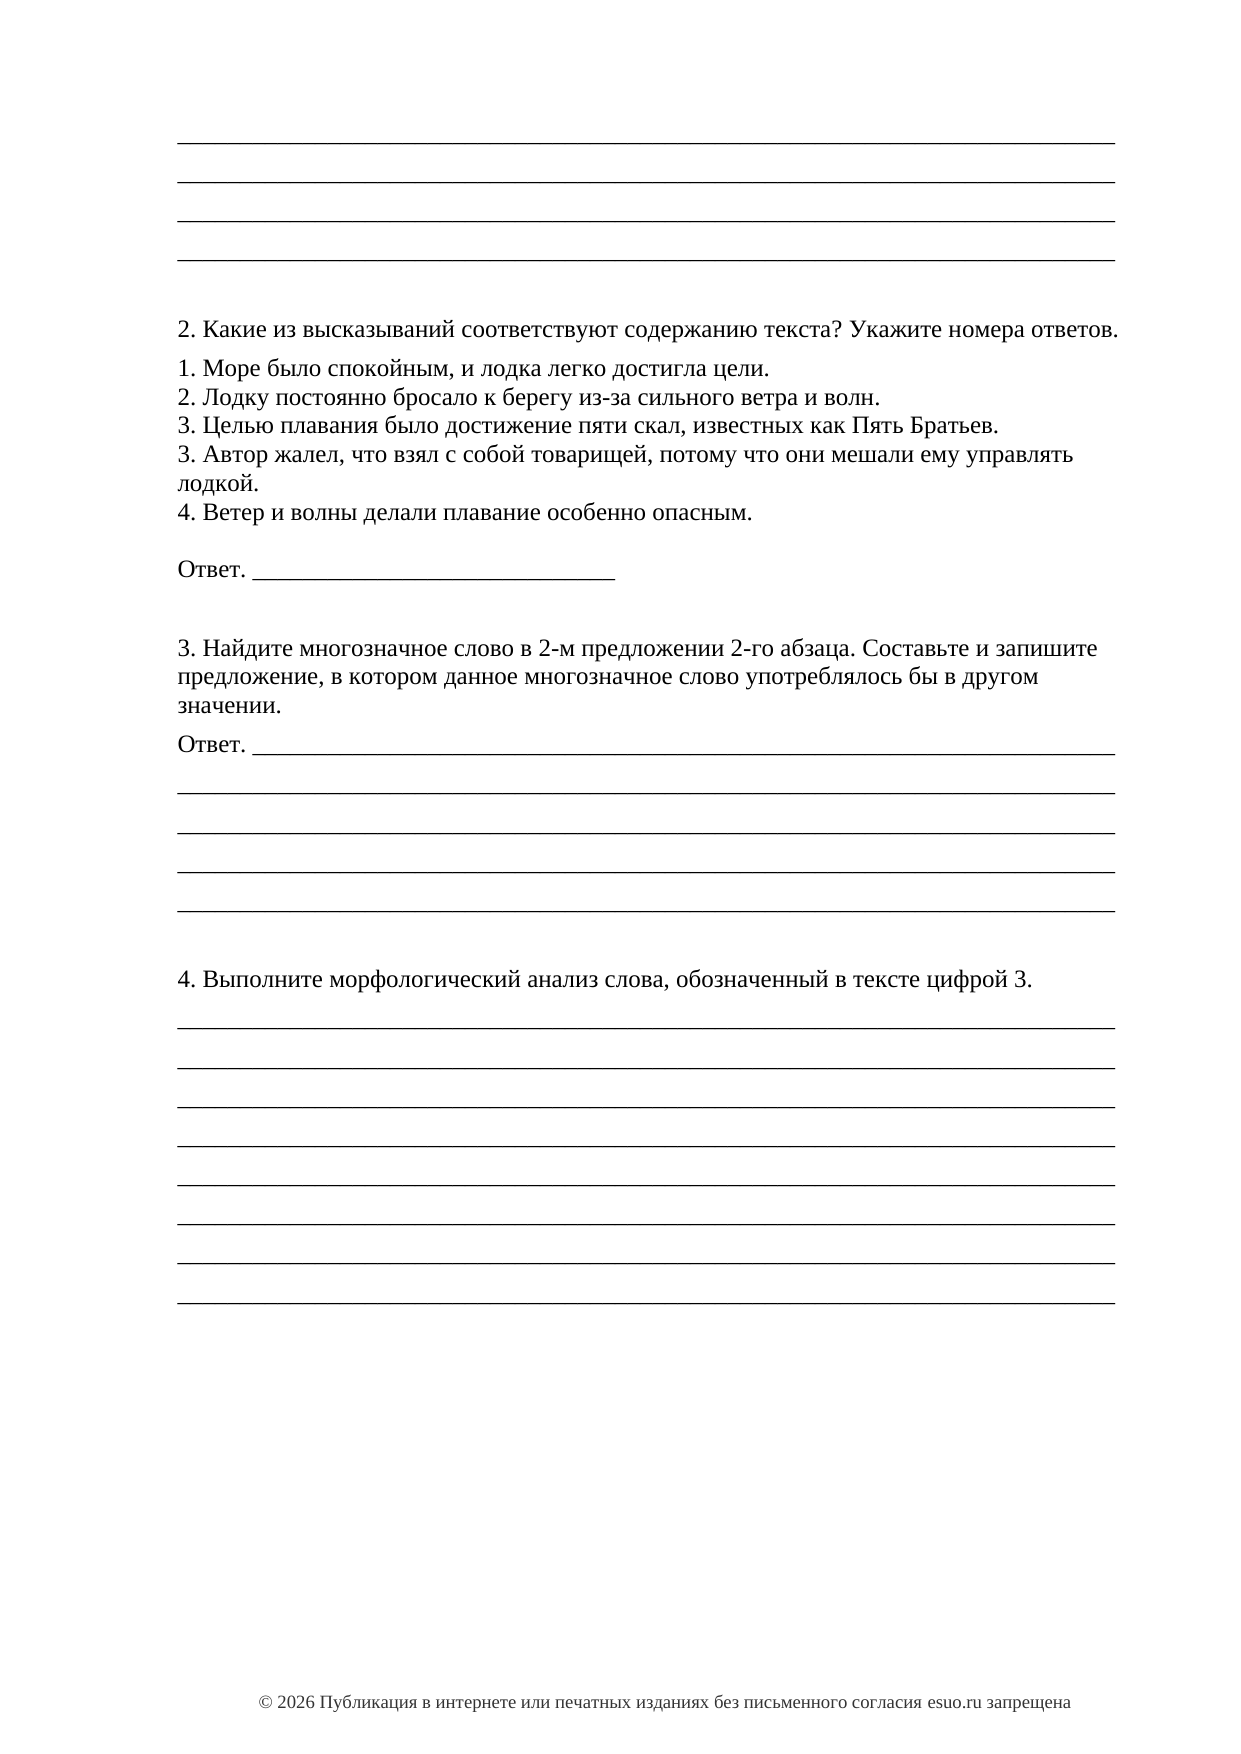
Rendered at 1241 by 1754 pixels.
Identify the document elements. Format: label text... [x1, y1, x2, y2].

text Ответ. _____________________________________________________________________ [177, 729, 1122, 758]
text ___________________________________________________________________________ [177, 847, 1122, 876]
text ___________________________________________________________________________ [177, 808, 1122, 836]
text ___________________________________________________________________________ [177, 768, 1122, 797]
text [177, 157, 1122, 186]
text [177, 118, 1122, 147]
text 3. Найдите многозначное слово в 2-м предложении 2-го абзаца. Составьте и запишите предложение, в котором данное многозначное слово употреблялось бы в другом значении. [177, 633, 1122, 719]
text 2. Какие из высказываний соответствуют содержанию текста? Укажите номера ответов. [177, 314, 1122, 343]
text ___________________________________________________________________________ [177, 1043, 1122, 1071]
text ___________________________________________________________________________ [177, 1121, 1122, 1150]
text ___________________________________________________________________________ [177, 1238, 1122, 1267]
text ___________________________________________________________________________ [177, 1199, 1122, 1228]
text ___________________________________________________________________________ [177, 236, 1122, 264]
text ___________________________________________________________________________ [177, 1278, 1122, 1306]
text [177, 196, 1122, 225]
text ___________________________________________________________________________ [177, 1003, 1122, 1032]
text 1. Море было спокойным, и лодка легко достигла цели. 2. Лодку постоянно бросало к берегу из-за сильного ветра и волн. 3. Целью плавания было достижение пяти скал, известных как Пять Братьев. 3. Автор жалел, что взял с собой товарищей, потому что они мешали ему управлять лодкой. 4. Ветер и волны делали плавание особенно опасным. Ответ. _____________________________ [177, 353, 1122, 583]
text 4. Выполните морфологический анализ слова, обозначенный в тексте цифрой 3. [177, 964, 1122, 993]
text ___________________________________________________________________________ [177, 886, 1122, 915]
text ___________________________________________________________________________ [177, 1082, 1122, 1111]
text ___________________________________________________________________________ [177, 1160, 1122, 1189]
